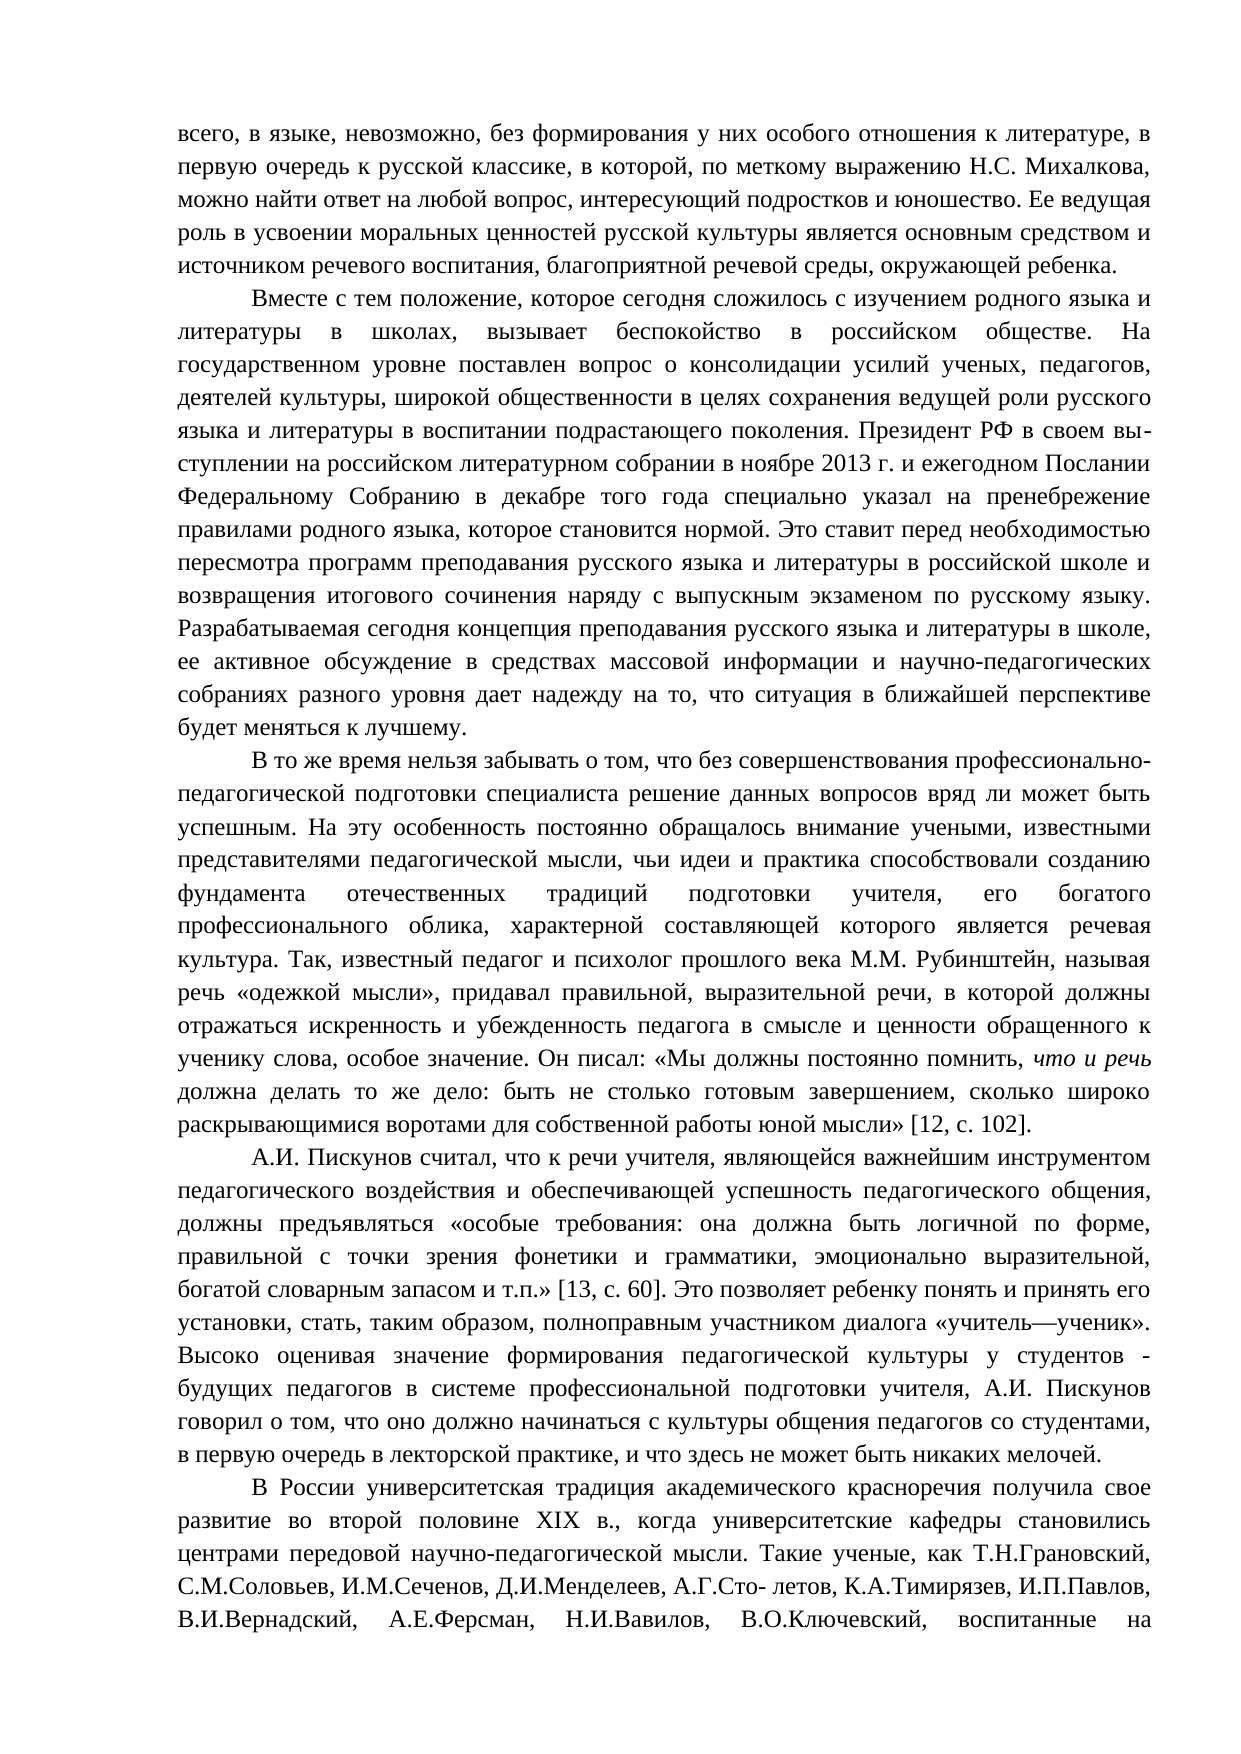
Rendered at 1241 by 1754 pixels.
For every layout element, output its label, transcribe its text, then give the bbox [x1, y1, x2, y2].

text А.И. Пискунов считал, что к речи учителя, являющейся важнейшим инструментом педагогического воздействия и обеспечивающей успешность педагогического общения, должны предъявляться «особые требования: она должна быть логичной по форме, правильной с точки зрения фонетики и грамматики, эмоционально выразительной, богатой словарным запасом и т.п.» [13, с. 60]. Это позволяет ребенку понять и принять его установки, стать, таким образом, полноправным участником диалога «учитель—ученик». Высоко оценивая значение формирования педагогической культуры у студентов - будущих педагогов в системе профессиональной подготовки учителя, А.И. Пискунов говорил о том, что оно должно начинаться с культуры общения педагогов со студентами, в первую очередь в лекторской практике, и что здесь не может быть никаких мелочей. [177, 1142, 1152, 1468]
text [177, 1472, 1152, 1633]
text Вместе с тем положение, которое сегодня сложилось с изучением родного языка и литературы в школах, вызывает беспокойство в российском обществе. На государственном уровне поставлен вопрос о консолидации усилий ученых, педагогов, деятелей культуры, широкой общественности в целях сохранения ведущей роли русского языка и литературы в воспитании подрастающего поколения. Президент РФ в своем выступлении на российском литературном собрании в ноябре 2013 г. и ежегодном Послании Федеральному Собранию в декабре того года специально указал на пренебрежение правилами родного языка, которое становится нормой. Это ставит перед необходимостью пересмотра программ преподавания русского языка и литературы в российской школе и возвращения итогового сочинения наряду с выпускным экзаменом по русскому языку. Разрабатываемая сегодня концепция преподавания русского языка и литературы в школе, ее активное обсуждение в средствах массовой информации и научно-педагогических собраниях разного уровня дает надежду на то, что ситуация в ближайшей перспективе будет меняться к лучшему. [177, 283, 1152, 741]
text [177, 118, 1152, 279]
text В то же время нельзя забывать о том, что без совершенствования профессионально-педагогической подготовки специалиста решение данных вопросов вряд ли может быть успешным. На эту особенность постоянно обращалось внимание учеными, известными представителями педагогической мысли, чьи идеи и практика способствовали созданию фундамента отечественных традиций подготовки учителя, его богатого профессионального облика, характерной составляющей которого является речевая культура. Так, известный педагог и психолог прошлого века М.М. Рубинштейн, называя речь «одежкой мысли», придавал правильной, выразительной речи, в которой должны отражаться искренность и убежденность педагога в смысле и ценности обращенного к ученику слова, особое значение. Он писал: «Мы должны постоянно помнить, что и речь должна делать то же дело: быть не столько готовым завершением, сколько широко раскрывающимися воротами для собственной работы юной мысли» [12, с. 102]. [177, 746, 1152, 1137]
